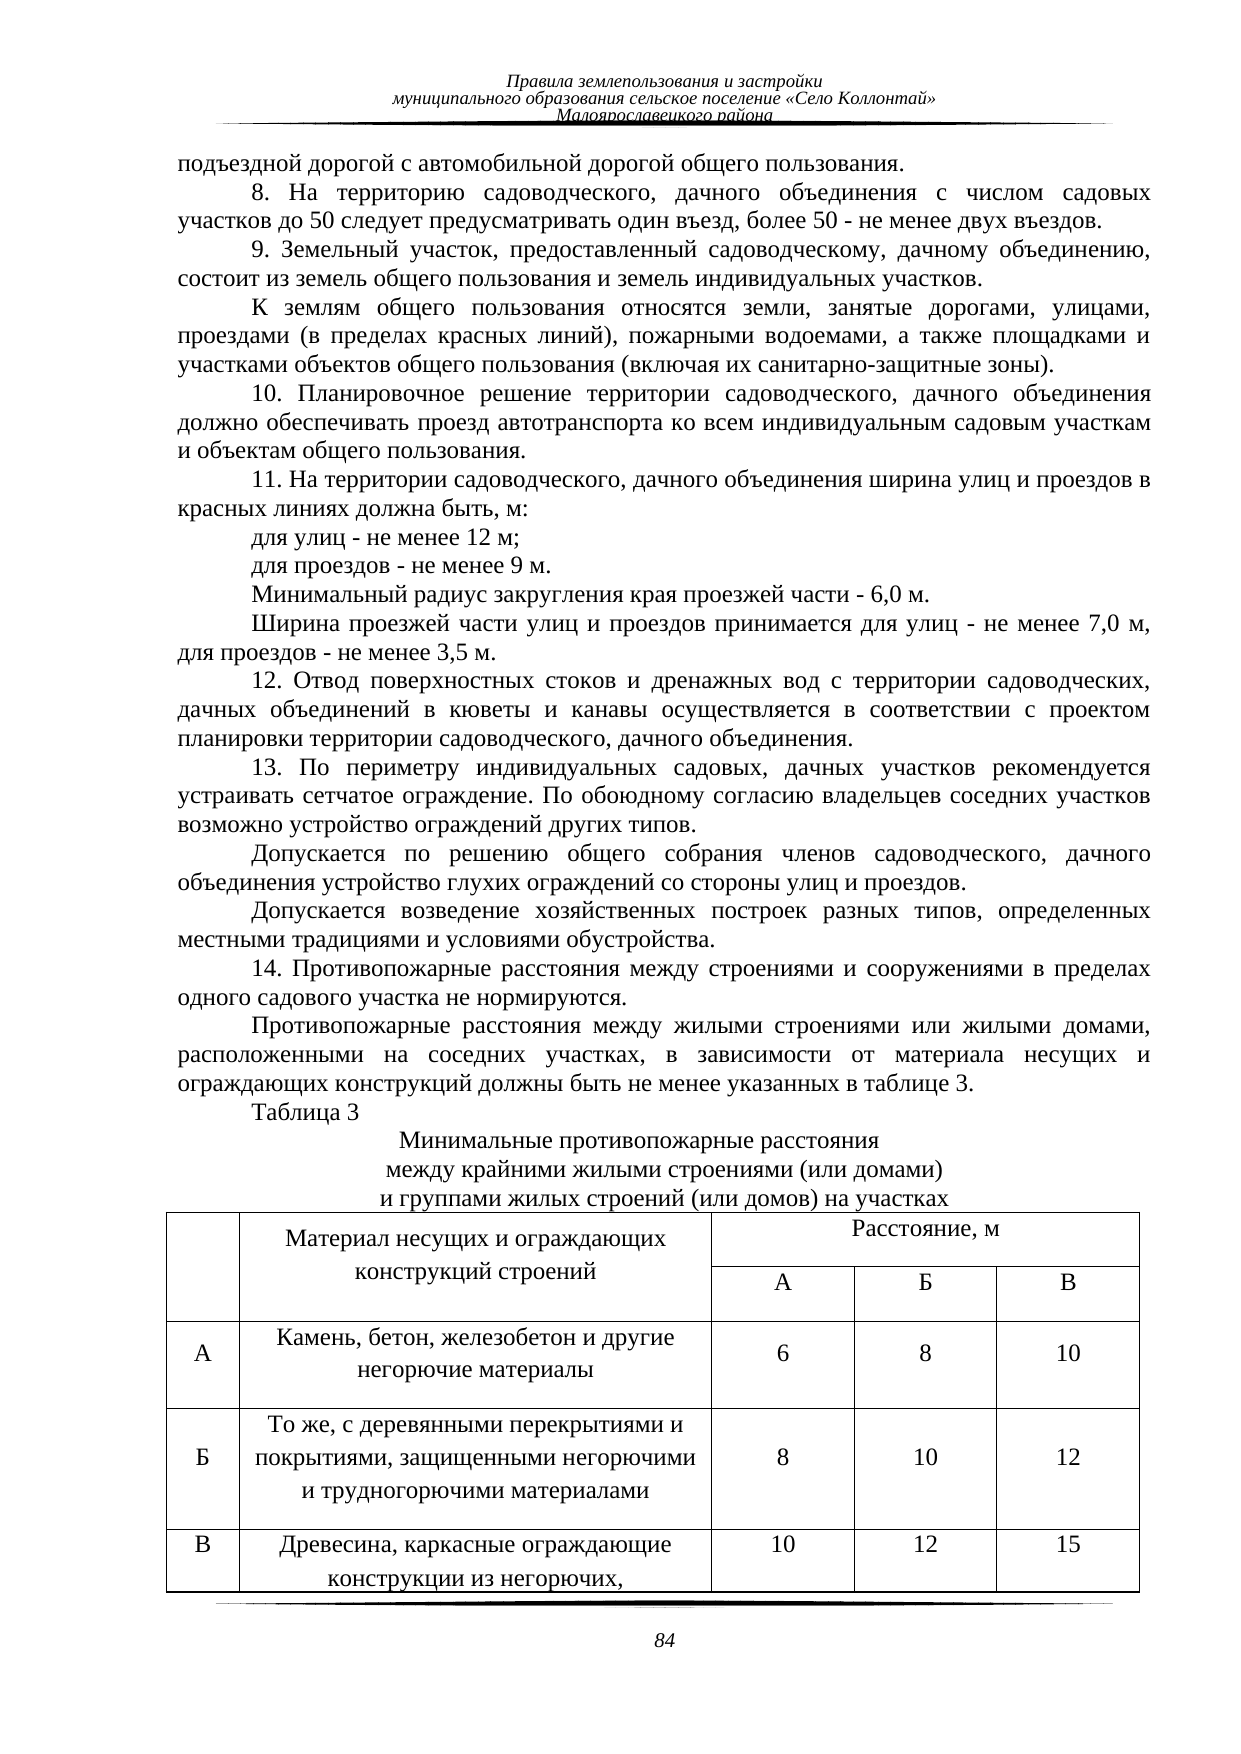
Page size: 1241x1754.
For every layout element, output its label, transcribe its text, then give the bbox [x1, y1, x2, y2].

text 9. Земельный участок, предоставленный садоводческому, дачному объединению, состоит из земель общего пользования и земель индивидуальных участков. [177, 234, 1152, 292]
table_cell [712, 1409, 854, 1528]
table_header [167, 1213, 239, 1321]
text Минимальные противопожарные расстояния [324, 1125, 1152, 1154]
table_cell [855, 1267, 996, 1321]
text Противопожарные расстояния между жилыми строениями или жилыми домами, расположенными на соседних участках, в зависимости от материала несущих и ограждающих конструкций должны быть не менее указанных в таблице 3. [177, 1010, 1152, 1097]
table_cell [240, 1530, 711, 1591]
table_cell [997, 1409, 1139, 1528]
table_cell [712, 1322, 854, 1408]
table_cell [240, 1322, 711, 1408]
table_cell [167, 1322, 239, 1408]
text между крайними жилыми строениями (или домами) [177, 1154, 1152, 1183]
text Допускается по решению общего собрания членов садоводческого, дачного объединения устройство глухих ограждений со стороны улиц и проездов. [177, 838, 1152, 895]
text 12. Отвод поверхностных стоков и дренажных вод с территории садоводческих, дачных объединений в кюветы и канавы осуществляется в соответствии с проектом планировки территории садоводческого, дачного объединения. [177, 665, 1152, 752]
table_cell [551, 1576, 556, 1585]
text Таблица 3 [177, 1097, 1152, 1125]
text 13. По периметру индивидуальных садовых, дачных участков рекомендуется устраивать сетчатое ограждение. По обоюдному согласию владельцев соседних участков возможно устройство ограждений других типов. [177, 752, 1152, 838]
text 8. На территорию садоводческого, дачного объединения с числом садовых участков до 50 следует предусматривать один въезд, более 50 - не менее двух въездов. [177, 177, 1152, 234]
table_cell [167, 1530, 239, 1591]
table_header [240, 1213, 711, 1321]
text 10. Планировочное решение территории садоводческого, дачного объединения должно обеспечивать проезд автотранспорта ко всем индивидуальным садовым участкам и объектам общего пользования. [177, 378, 1152, 464]
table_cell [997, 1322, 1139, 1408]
text К землям общего пользования относятся земли, занятые дорогами, улицами, проездами (в пределах красных линий), пожарными водоемами, а также площадками и участками объектов общего пользования (включая их санитарно-защитные зоны). [177, 292, 1152, 378]
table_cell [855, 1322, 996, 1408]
text Ширина проезжей части улиц и проездов принимается для улиц - не менее 7,0 м, для проездов - не менее 3,5 м. [177, 608, 1152, 665]
picture [215, 1600, 1113, 1608]
text 14. Противопожарные расстояния между строениями и сооружениями в пределах одного садового участка не нормируются. [177, 953, 1152, 1010]
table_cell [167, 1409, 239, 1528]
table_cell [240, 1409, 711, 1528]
text для проездов - не менее 9 м. [177, 550, 1152, 579]
text Минимальный радиус закругления края проезжей части - 6,0 м. [177, 579, 1152, 608]
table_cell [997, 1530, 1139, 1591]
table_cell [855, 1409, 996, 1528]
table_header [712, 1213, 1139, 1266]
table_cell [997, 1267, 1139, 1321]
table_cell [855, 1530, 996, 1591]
text 7. Территория садоводческого, дачного объединения должна быть соединена подъездной дорогой с автомобильной дорогой общего пользования. [177, 148, 1152, 177]
text и группами жилых строений (или домов) на участках [177, 1183, 1152, 1212]
picture [215, 119, 1113, 128]
text 11. На территории садоводческого, дачного объединения ширина улиц и проездов в красных линиях должна быть, м: [177, 464, 1152, 522]
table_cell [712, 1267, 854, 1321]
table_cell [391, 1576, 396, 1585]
text Допускается возведение хозяйственных построек разных типов, определенных местными традициями и условиями обустройства. [177, 895, 1152, 953]
text для улиц - не менее 12 м; [177, 522, 1152, 550]
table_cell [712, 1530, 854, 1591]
